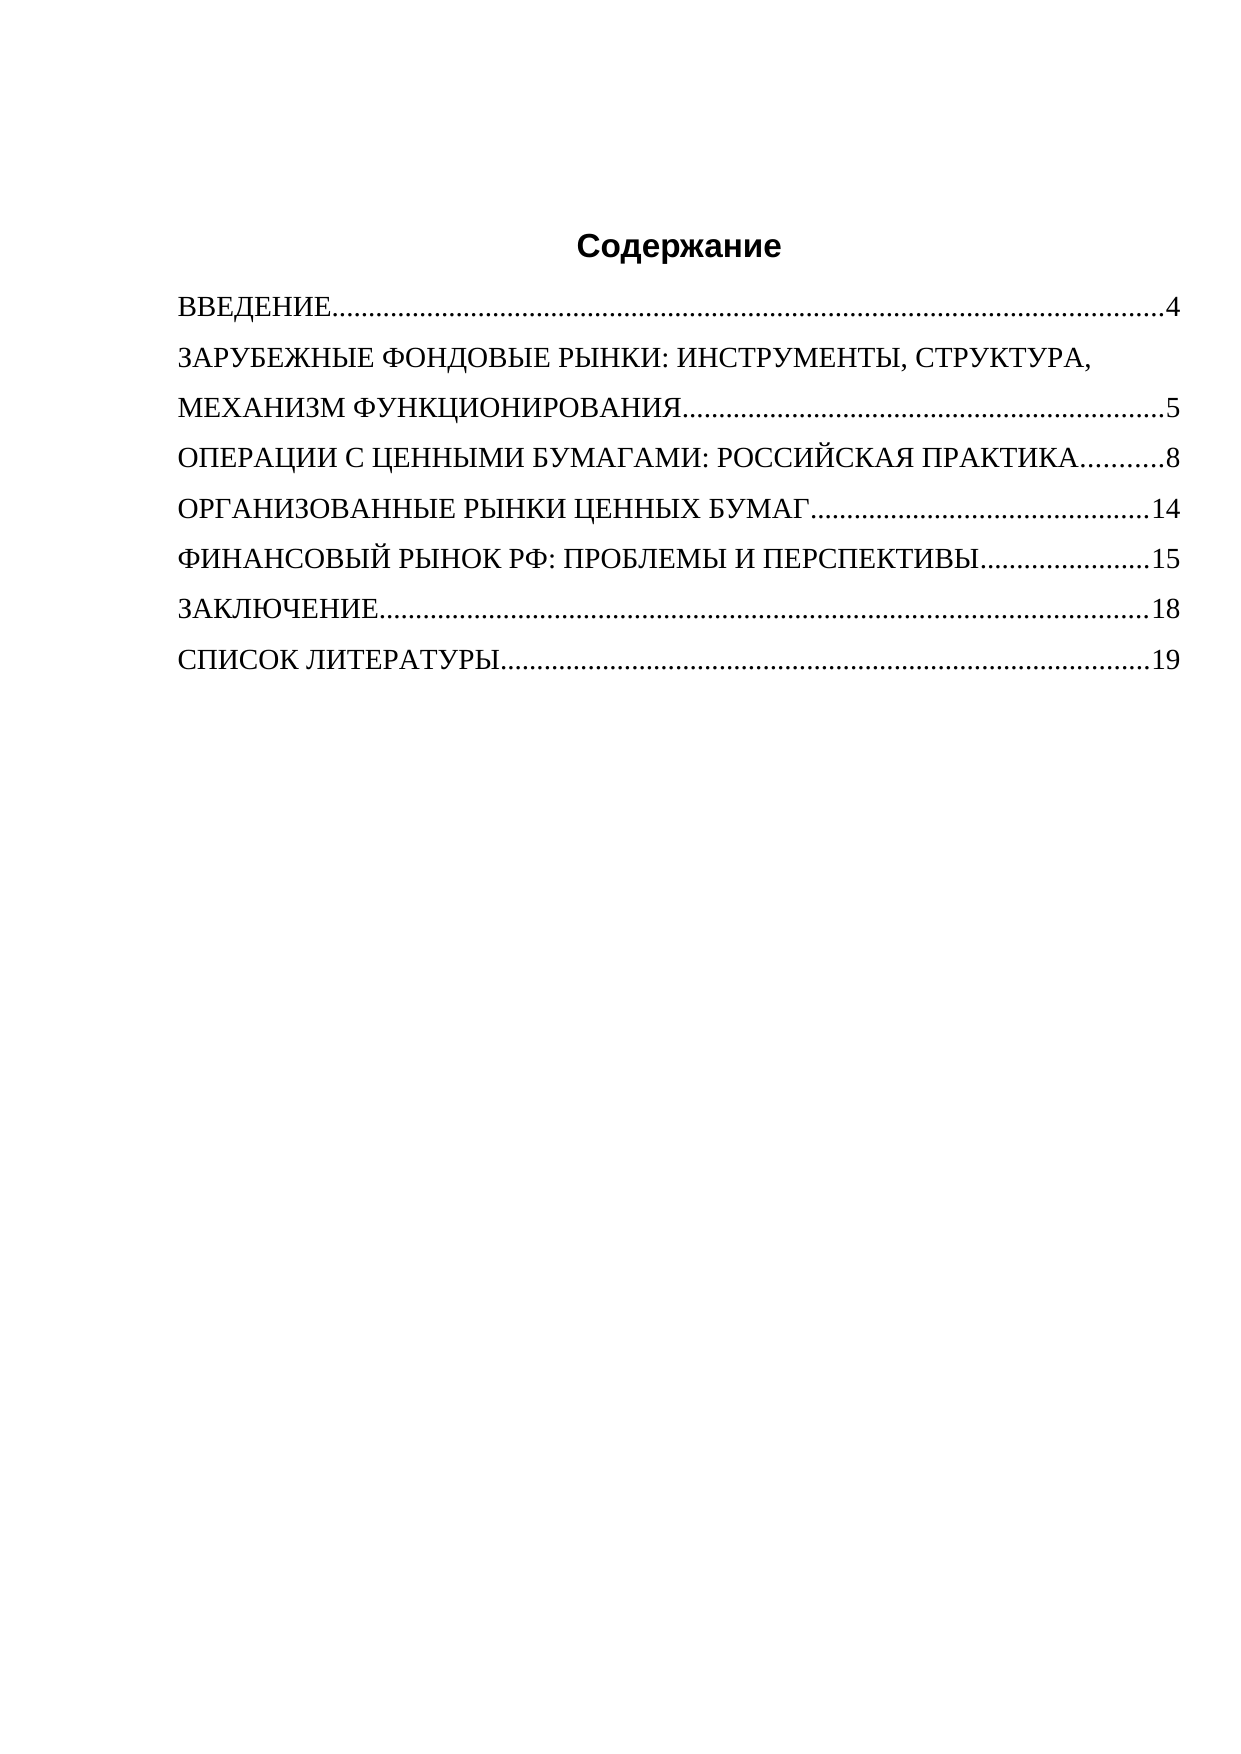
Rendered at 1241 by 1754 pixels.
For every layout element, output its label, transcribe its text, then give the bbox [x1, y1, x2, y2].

subtitle Содержание [177, 226, 1181, 264]
text Заключение 18 [177, 591, 1181, 625]
text Список литературы 19 [177, 642, 1181, 675]
text Финансовый рынок РФ: проблемы и перспективы 15 [177, 541, 1181, 575]
text Организованные рынки ценных бумаг 14 [177, 491, 1181, 524]
text Операции с ценными бумагами: российская практика 8 [177, 441, 1181, 474]
text Введение 4 [177, 289, 1181, 323]
text Зарубежные фондовые рынки: инструменты, структура, механизм функционирования 5 [177, 340, 1181, 424]
